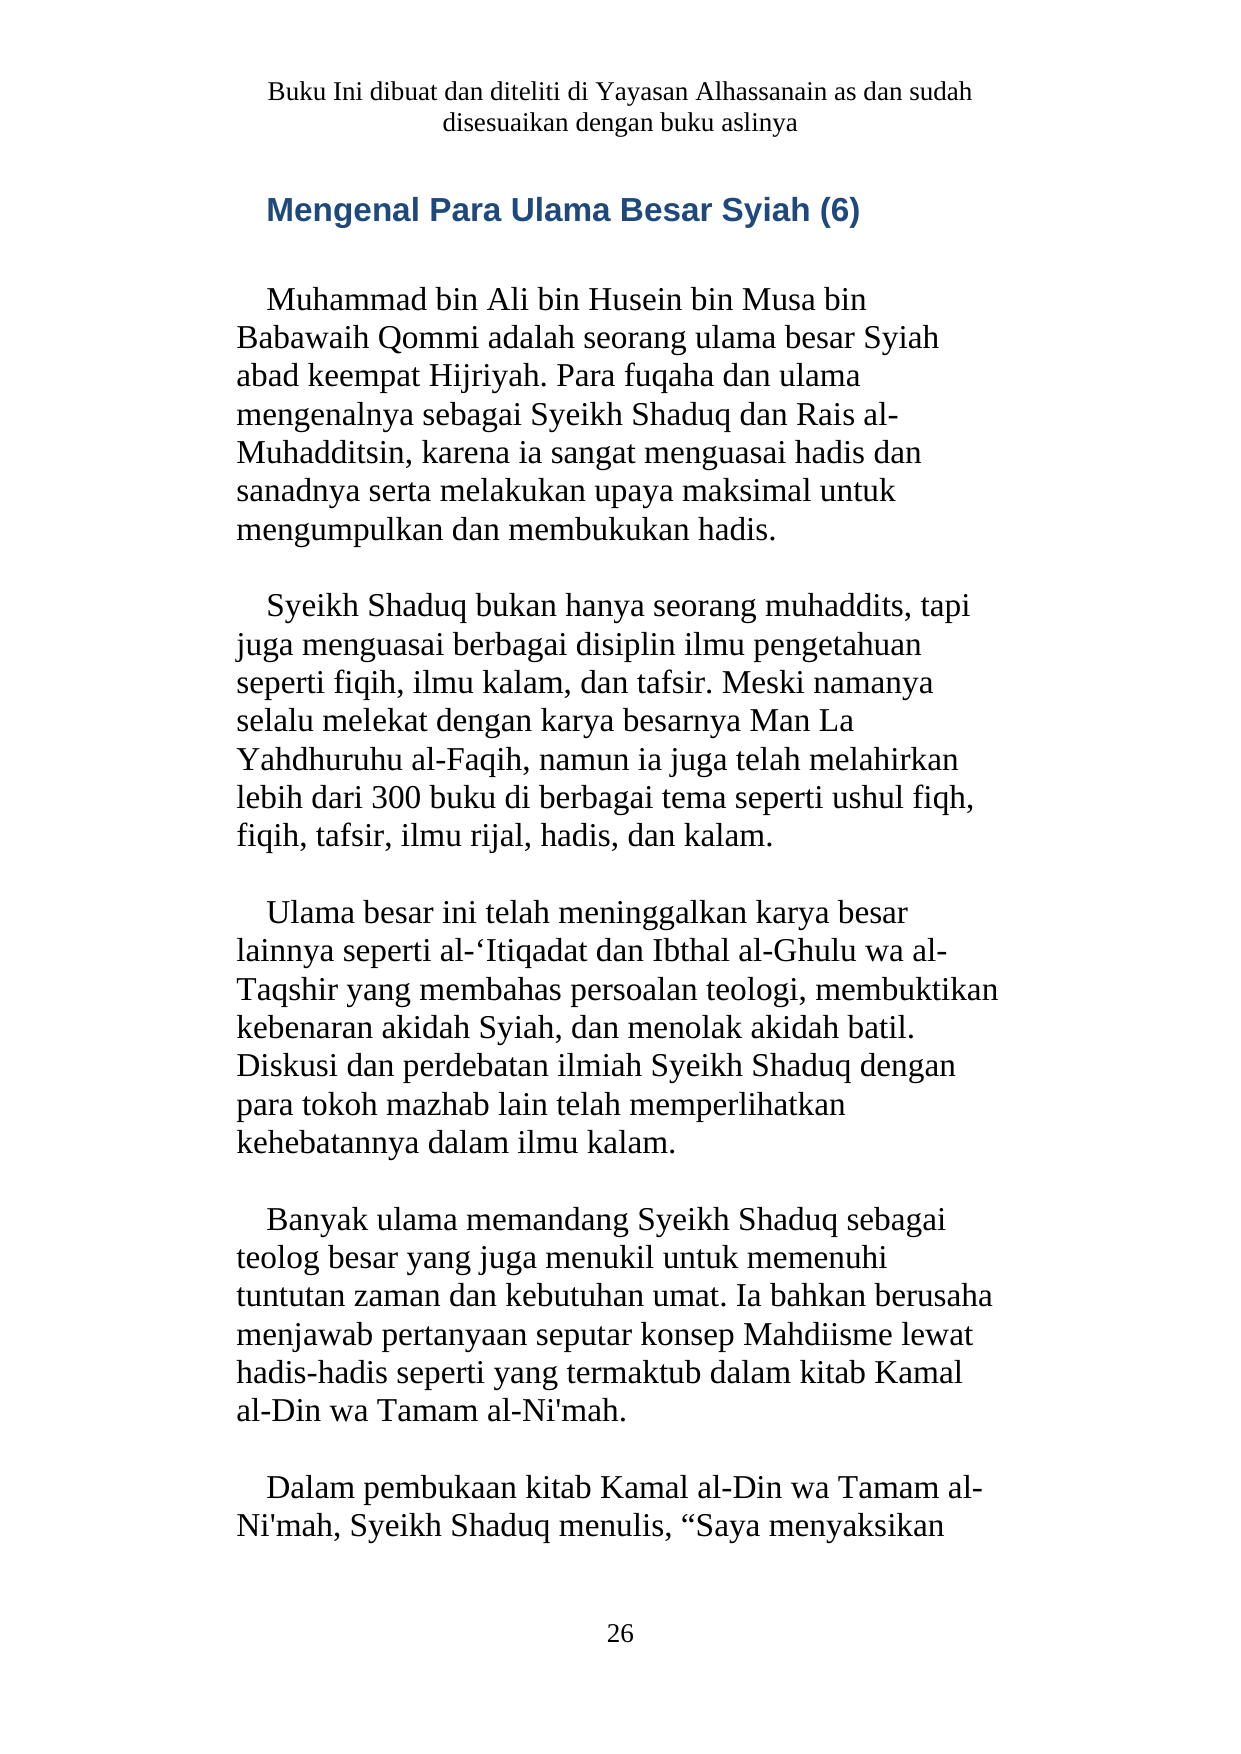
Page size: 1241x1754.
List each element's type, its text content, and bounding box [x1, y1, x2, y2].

text Muhammad bin Ali bin Husein bin Musa bin Babawaih Qommi adalah seorang ulama besar Syiah abad keempat Hijriyah. Para fuqaha dan ulama mengenalnya sebagai Syeikh Shaduq dan Rais al-Muhadditsin, karena ia sangat menguasai hadis dan sanadnya serta melakukan upaya maksimal untuk mengumpulkan dan membukukan hadis. [236, 279, 1004, 547]
text Banyak ulama memandang Syeikh Shaduq sebagai teolog besar yang juga menukil untuk memenuhi tuntutan zaman dan kebutuhan umat. Ia bahkan berusaha menjawab pertanyaan seputar konsep Mahdiisme lewat hadis-hadis seperti yang termaktub dalam kitab Kamal al-Din wa Tamam al-Ni'mah. [236, 1199, 1004, 1429]
text Syeikh Shaduq bukan hanya seorang muhaddits, tapi juga menguasai berbagai disiplin ilmu pengetahuan seperti fiqih, ilmu kalam, dan tafsir. Meski namanya selalu melekat dengan karya besarnya Man La Yahdhuruhu al-Faqih, namun ia juga telah melahirkan lebih dari 300 buku di berbagai tema seperti ushul fiqh, fiqih, tafsir, ilmu rijal, hadis, dan kalam. [236, 586, 1004, 854]
text Ulama besar ini telah meninggalkan karya besar lainnya seperti al-‘Itiqadat dan Ibthal al-Ghulu wa al-Taqshir yang membahas persoalan teologi, membuktikan kebenaran akidah Syiah, dan menolak akidah batil. Diskusi dan perdebatan ilmiah Syeikh Shaduq dengan para tokoh mazhab lain telah memperlihatkan kehebatannya dalam ilmu kalam. [236, 892, 1004, 1161]
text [236, 1467, 1004, 1544]
subtitle Mengenal Para Ulama Besar Syiah (6) [236, 190, 1004, 228]
